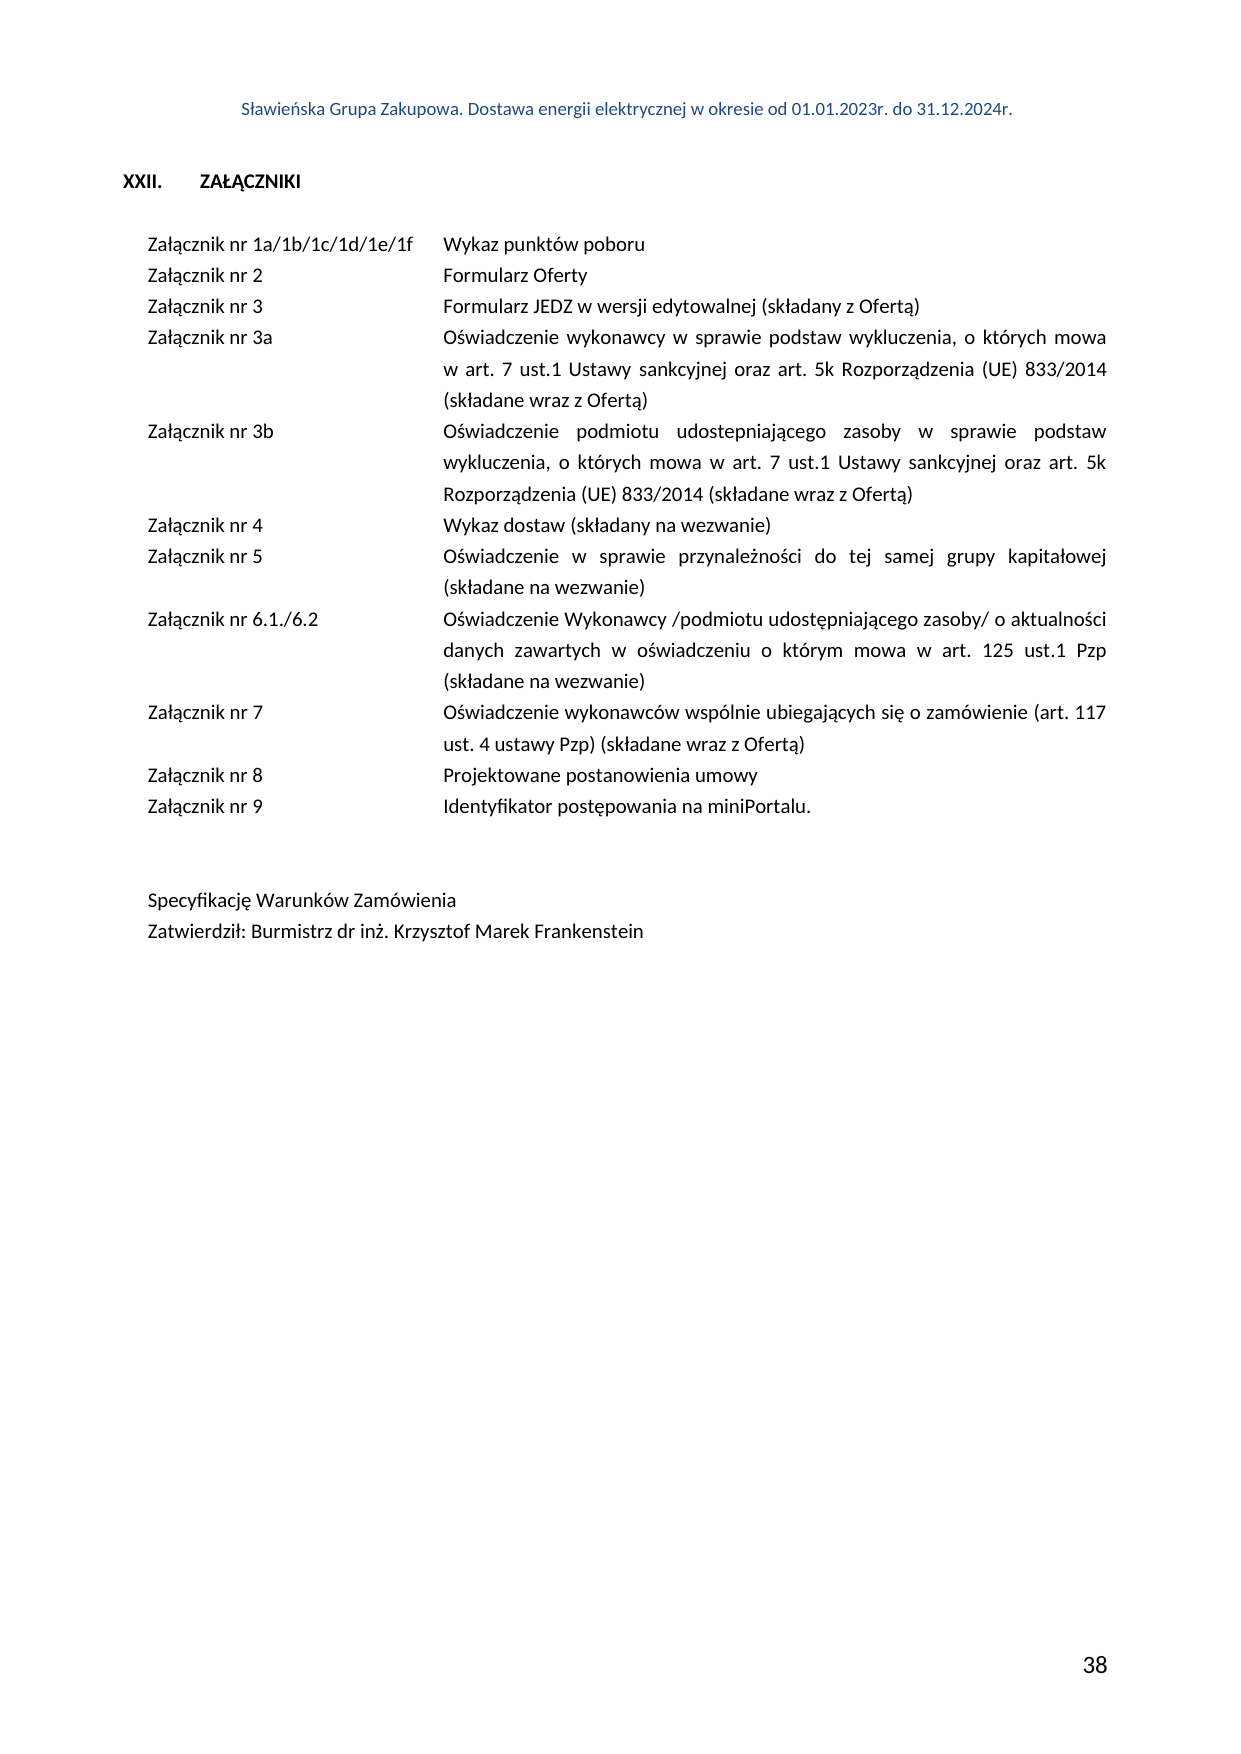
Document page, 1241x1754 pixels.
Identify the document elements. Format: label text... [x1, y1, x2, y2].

text Załącznik nr 7 Oświadczenie wykonawców wspólnie ubiegających się o zamówienie (art. 117 ust. 4 ustawy Pzp) (składane wraz z Ofertą) [148, 694, 1107, 756]
text Załącznik nr 1a/1b/1c/1d/1e/1f Wykaz punktów poboru [148, 225, 1107, 256]
text Załącznik nr 8 Projektowane postanowienia umowy [148, 756, 1107, 787]
text Załącznik nr 6.1./6.2 Oświadczenie Wykonawcy /podmiotu udostępniającego zasoby/ o aktualności danych zawartych w oświadczeniu o którym mowa w art. 125 ust.1 Pzp (składane na wezwanie) [148, 600, 1107, 694]
text Specyfikację Warunków Zamówienia [148, 881, 1107, 912]
text Załącznik nr 5 Oświadczenie w sprawie przynależności do tej samej grupy kapitałowej (składane na wezwanie) [148, 537, 1107, 600]
text Załącznik nr 2 Formularz Oferty [148, 256, 1107, 287]
text Zatwierdził: Burmistrz dr inż. Krzysztof Marek Frankenstein [148, 912, 1107, 944]
text Załącznik nr 3 Formularz JEDZ w wersji edytowalnej (składany z Ofertą) [148, 287, 1107, 319]
text Załącznik nr 3b Oświadczenie podmiotu udostepniającego zasoby w sprawie podstaw wykluczenia, o których mowa w art. 7 ust.1 Ustawy sankcyjnej oraz art. 5k Rozporządzenia (UE) 833/2014 (składane wraz z Ofertą) [148, 412, 1107, 506]
text Załącznik nr 3a Oświadczenie wykonawcy w sprawie podstaw wykluczenia, o których mowa w art. 7 ust.1 Ustawy sankcyjnej oraz art. 5k Rozporządzenia (UE) 833/2014 (składane wraz z Ofertą) [148, 319, 1107, 412]
text Załącznik nr 9 Identyfikator postępowania na miniPortalu. [148, 787, 1107, 819]
subtitle ZAŁĄCZNIKI [162, 162, 1107, 194]
text Załącznik nr 4 Wykaz dostaw (składany na wezwanie) [148, 506, 1107, 537]
